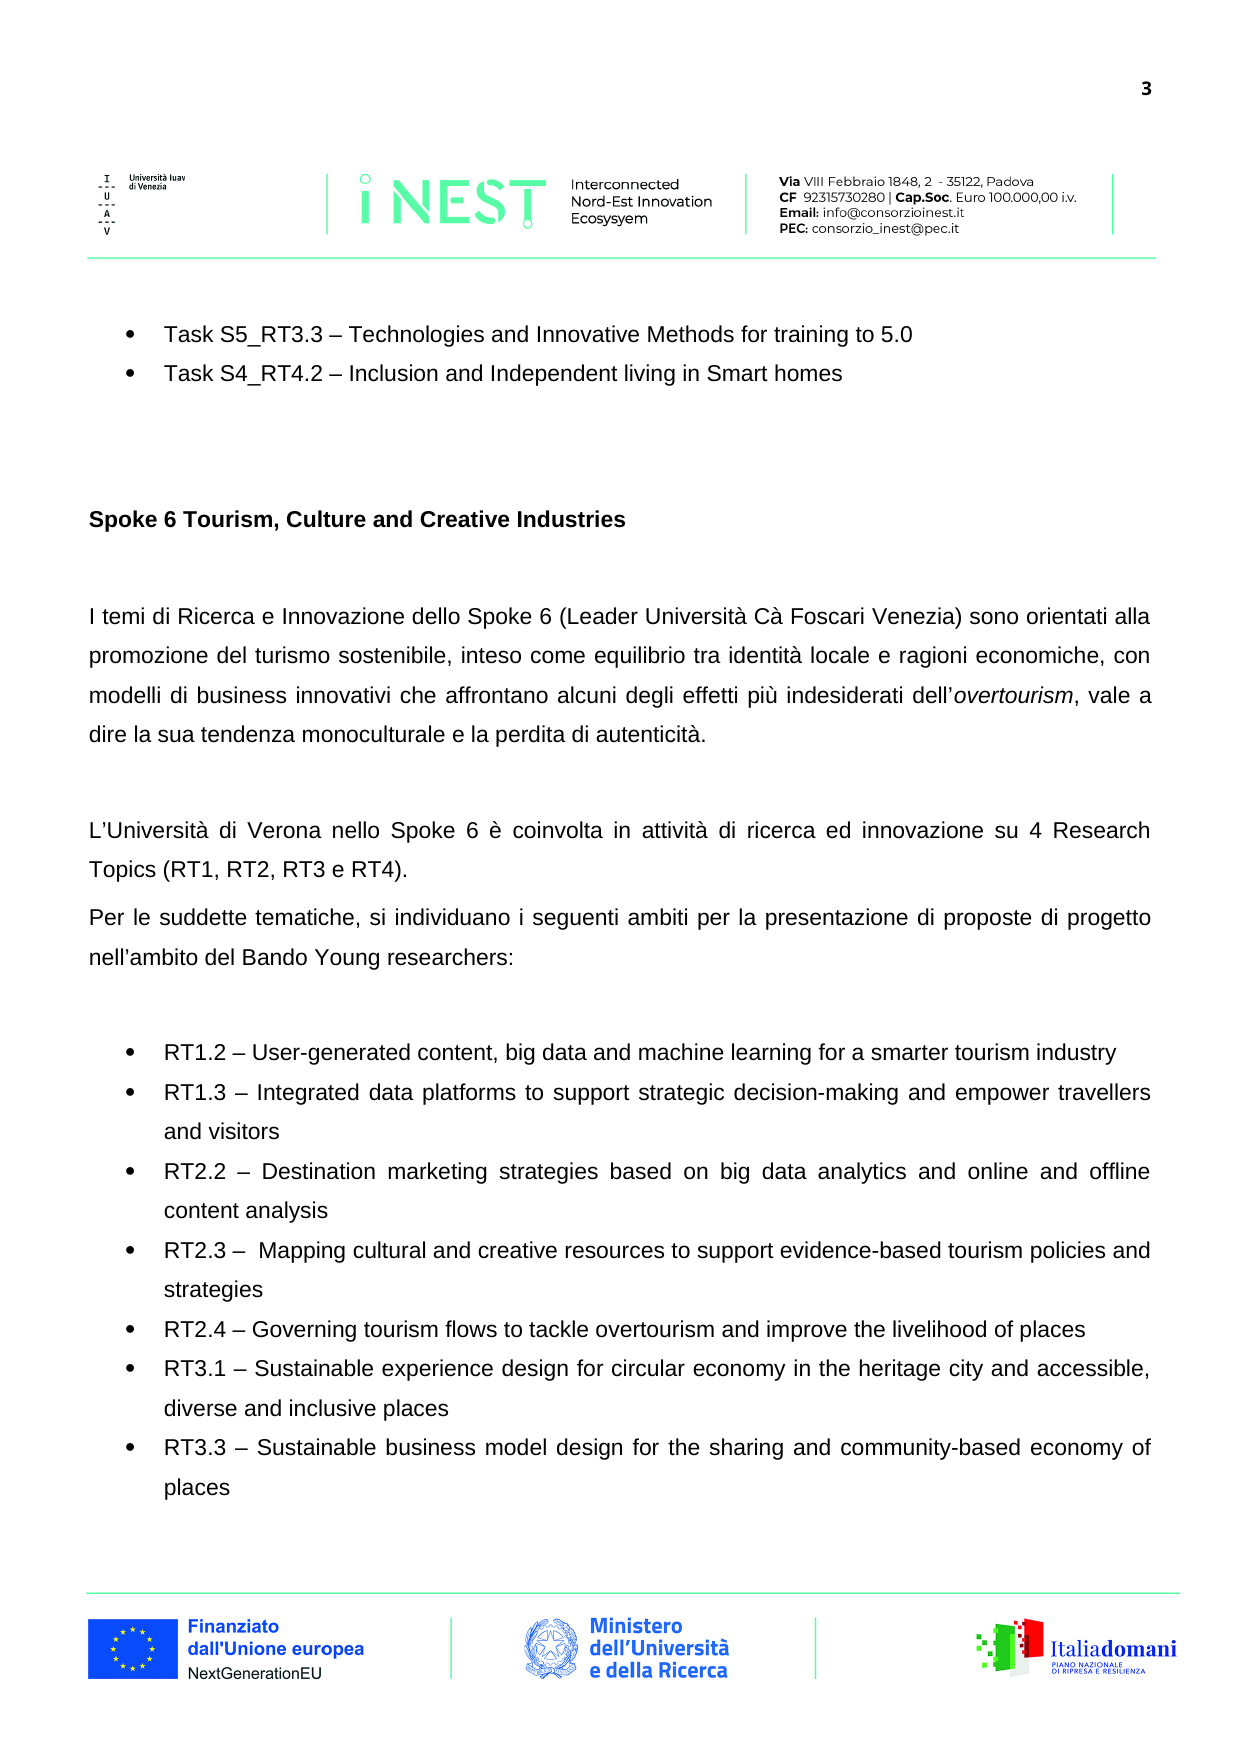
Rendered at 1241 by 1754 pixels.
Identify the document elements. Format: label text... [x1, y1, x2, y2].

list RT2.2 – Destination marketing strategies based on big data analytics and online and offline content analysis [126, 1158, 1152, 1223]
list Task S4_RT4.2 – Inclusion and Independent living in Smart homes [126, 360, 1152, 387]
list RT2.3 – Mapping cultural and creative resources to support evidence-based tourism policies and strategies [126, 1237, 1152, 1302]
text I temi di Ricerca e Innovazione dello Spoke 6 (Leader Università Cà Foscari Venezia) sono orientati alla promozione del turismo sostenibile, inteso come equilibrio tra identità locale e ragioni economiche, con modelli di business innovativi che affrontano alcuni degli effetti più indesiderati dell’overtourism, vale a dire la sua tendenza monoculturale e la perdita di autenticità. [89, 603, 1152, 748]
list RT2.4 – Governing tourism flows to tackle overtourism and improve the livelihood of places [126, 1316, 1152, 1342]
list RT1.2 – User-generated content, big data and machine learning for a smarter tourism industry [126, 1039, 1152, 1066]
picture [14, 100, 1229, 321]
list RT3.1 – Sustainable experience design for circular economy in the heritage city and accessible, diverse and inclusive places [126, 1355, 1152, 1421]
list RT3.3 – Sustainable business model design for the sharing and community-based economy of places [126, 1434, 1152, 1500]
picture [11, 1536, 1241, 1754]
text Spoke 6 Tourism, Culture and Creative Industries [89, 504, 1152, 532]
text L’Università di Verona nello Spoke 6 è coinvolta in attività di ricerca ed innovazione su 4 Research Topics (RT1, RT2, RT3 e RT4). [89, 817, 1152, 883]
list RT1.3 – Integrated data platforms to support strategic decision-making and empower travellers and visitors [126, 1079, 1152, 1144]
text Per le suddette tematiche, si individuano i seguenti ambiti per la presentazione di proposte di progetto nell’ambito del Bando Young researchers: [89, 904, 1152, 970]
list Task S5_RT3.3 – Technologies and Innovative Methods for training to 5.0 [126, 321, 1152, 347]
